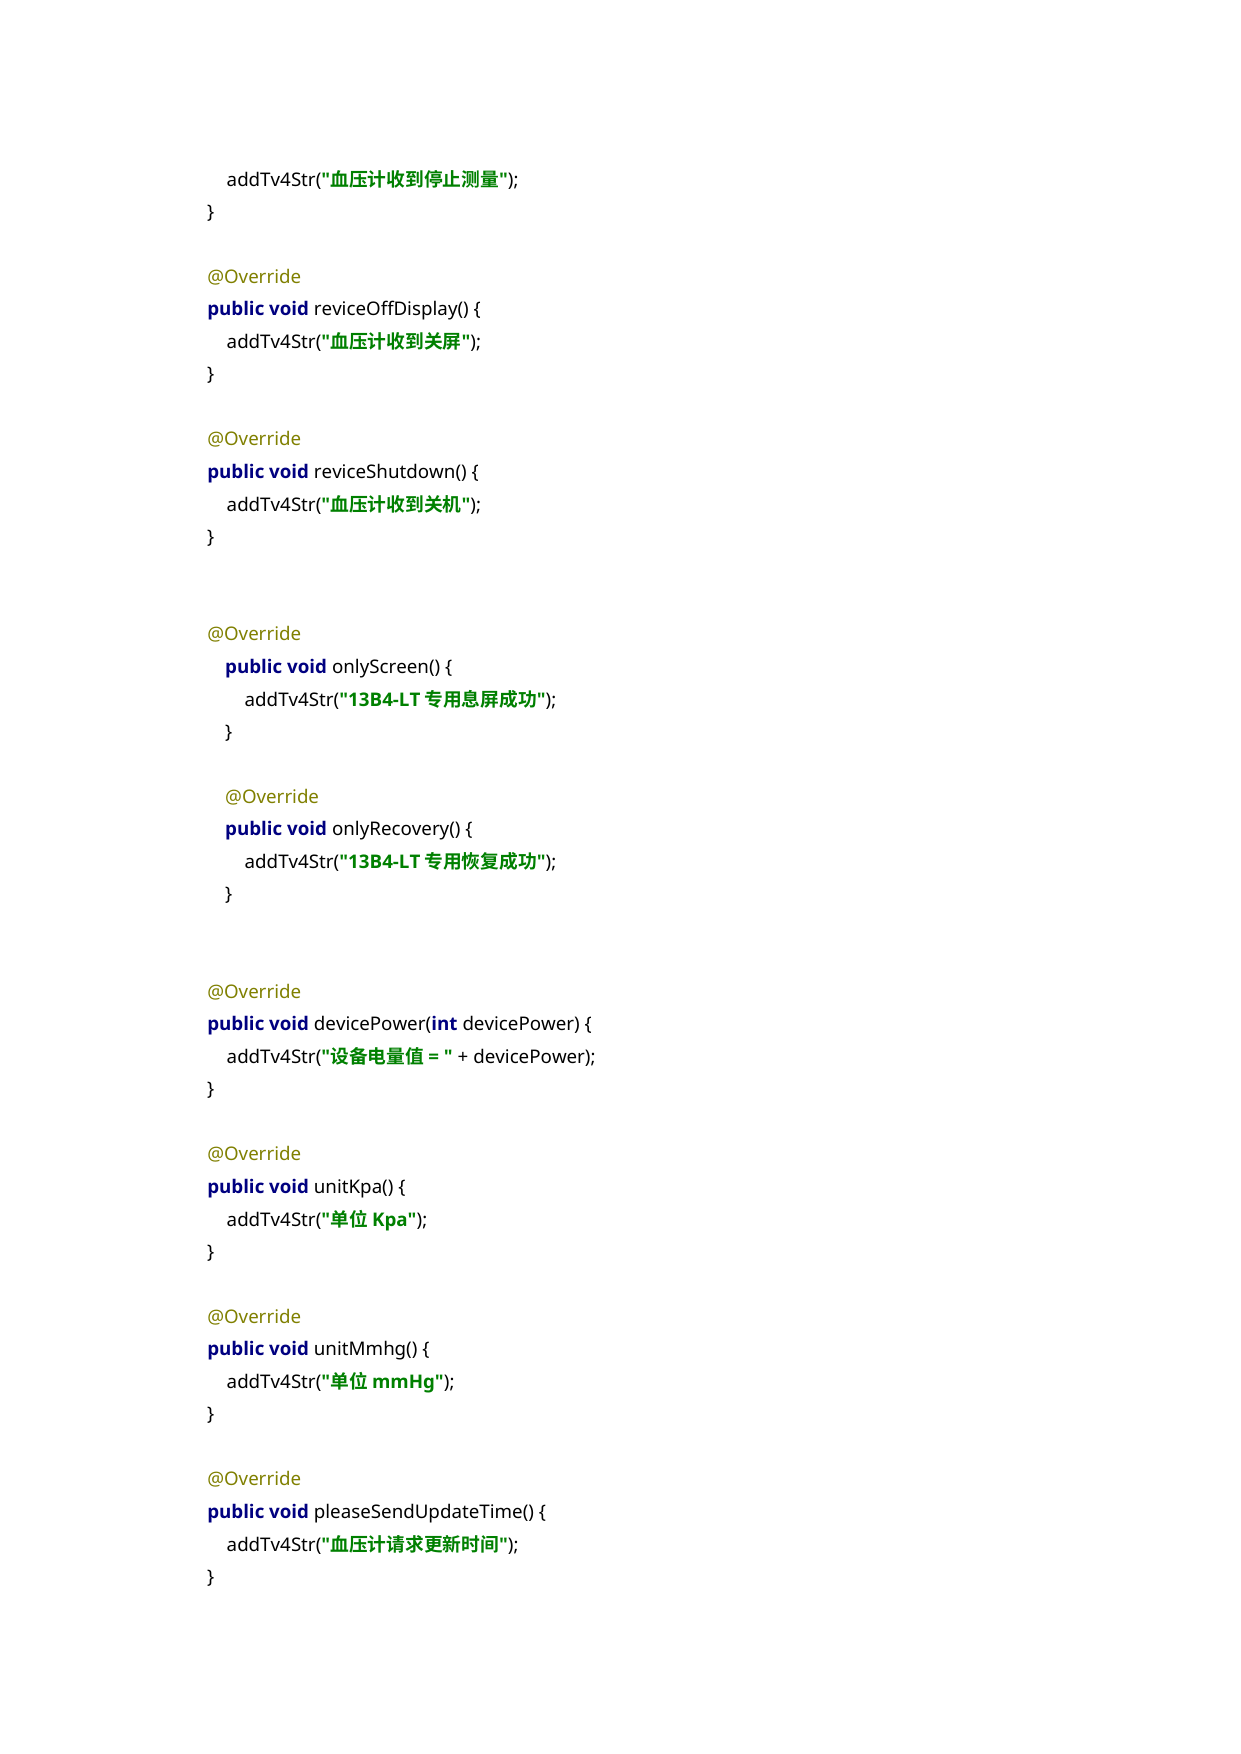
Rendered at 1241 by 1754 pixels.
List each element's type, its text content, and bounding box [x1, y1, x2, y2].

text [187, 942, 1053, 1592]
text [187, 162, 1053, 617]
text @Override public void onlyScreen() { addTv4Str("13B4-LT专用息屏成功"); } @Override public void onlyRecovery() { addTv4Str("13B4-LT专用恢复成功"); } [187, 617, 1053, 909]
